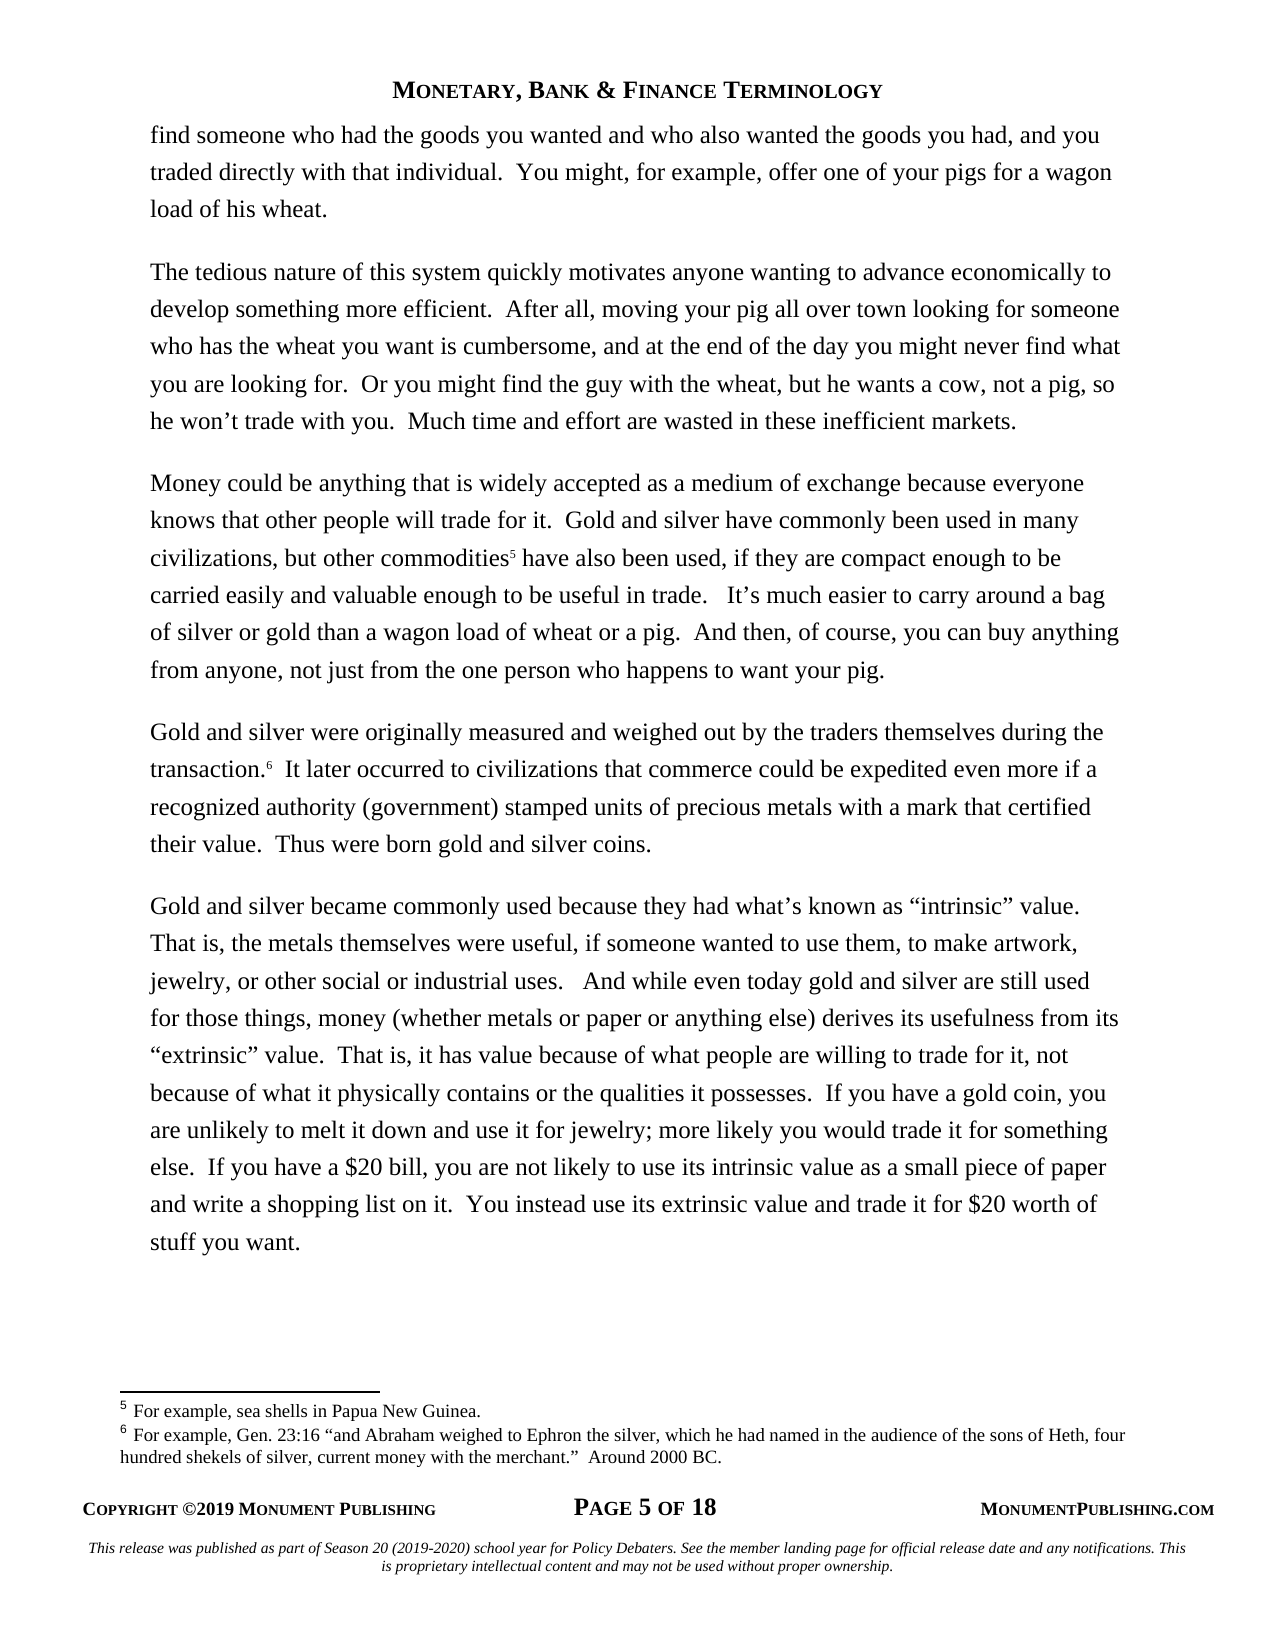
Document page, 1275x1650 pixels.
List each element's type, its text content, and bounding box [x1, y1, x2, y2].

text The tedious nature of this system quickly motivates anyone wanting to advance economically to develop something more efficient. After all, moving your pig all over town looking for someone who has the wheat you want is cumbersome, and at the end of the day you might never find what you are looking for. Or you might find the guy with the wheat, but he wants a cow, not a pig, so he won’t trade with you. Much time and effort are wasted in these inefficient markets. [150, 257, 1125, 435]
text Money could be anything that is widely accepted as a medium of exchange because everyone knows that other people will trade for it. Gold and silver have commonly been used in many civilizations, but other commodities have also been used, if they are compact enough to be carried easily and valuable enough to be useful in trade. It’s much easier to carry around a bag of silver or gold than a wagon load of wheat or a pig. And then, of course, you can buy anything from anyone, not just from the one person who happens to want your pig. [150, 468, 1125, 683]
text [150, 120, 1125, 223]
text Gold and silver became commonly used because they had what’s known as “intrinsic” value. That is, the metals themselves were useful, if someone wanted to use them, to make artwork, jewelry, or other social or industrial uses. And while even today gold and silver are still used for those things, money (whether metals or paper or anything else) derives its usefulness from its “extrinsic” value. That is, it has value because of what people are willing to trade for it, not because of what it physically contains or the qualities it possesses. If you have a gold coin, you are unlikely to melt it down and use it for jewelry; more likely you would trade it for something else. If you have a $20 bill, you are not likely to use its intrinsic value as a small piece of paper and write a shopping list on it. You instead use its extrinsic value and trade it for $20 worth of stuff you want. [150, 891, 1125, 1256]
text Gold and silver were originally measured and weighed out by the traders themselves during the transaction. It later occurred to civilizations that commerce could be expedited even more if a recognized authority (government) stamped units of precious metals with a mark that certified their value. Thus were born gold and silver coins. [150, 717, 1125, 858]
